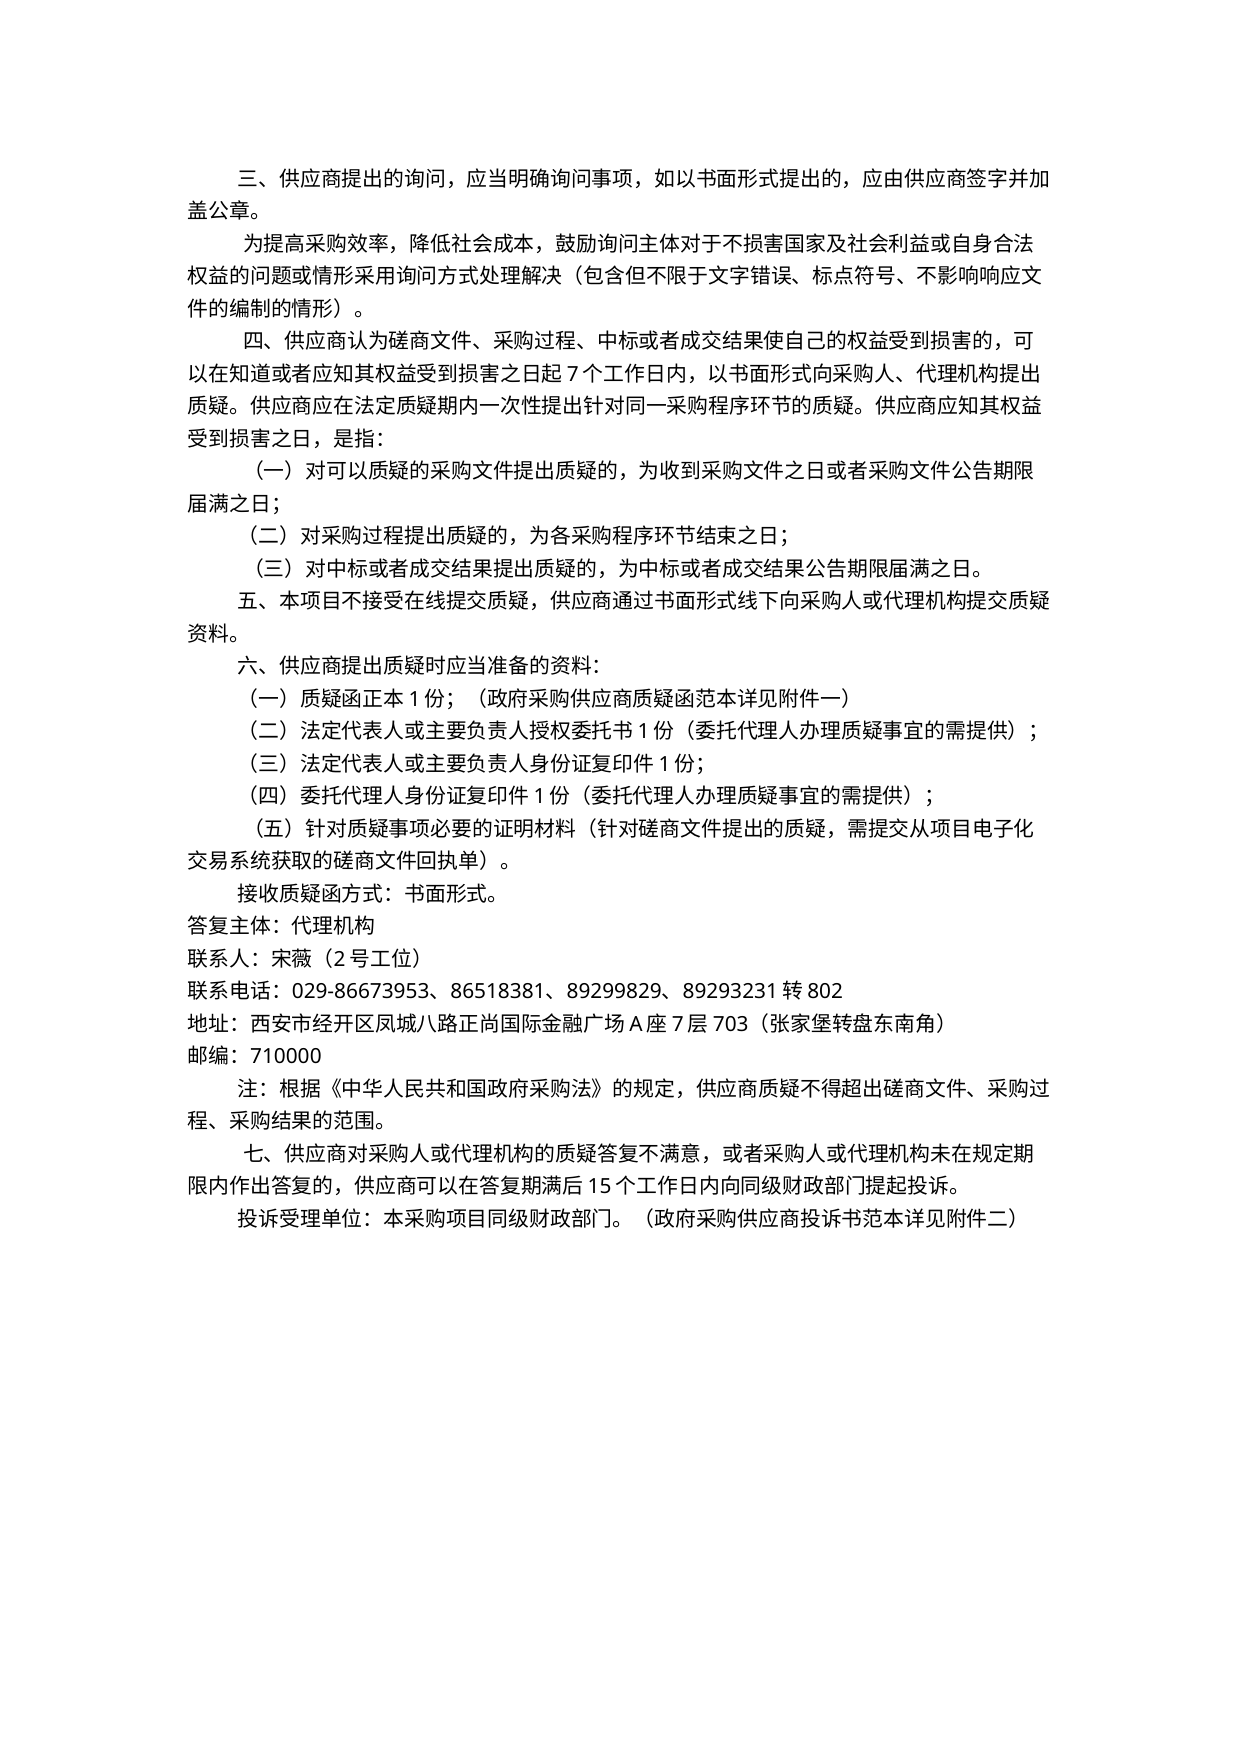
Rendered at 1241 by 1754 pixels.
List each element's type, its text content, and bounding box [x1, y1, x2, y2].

text （四）委托代理人身份证复印件1份（委托代理人办理质疑事宜的需提供）； [187, 779, 1053, 812]
text 答复主体：代理机构 [187, 909, 1053, 942]
text 六、供应商提出质疑时应当准备的资料： [187, 649, 1053, 682]
text 为提高采购效率，降低社会成本，鼓励询问主体对于不损害国家及社会利益或自身合法权益的问题或情形采用询问方式处理解决（包含但不限于文字错误、标点符号、不影响响应文件的编制的情形）。 [187, 227, 1053, 324]
text 三、供应商提出的询问，应当明确询问事项，如以书面形式提出的，应由供应商签字并加盖公章。 [187, 162, 1053, 227]
text 五、本项目不接受在线提交质疑，供应商通过书面形式线下向采购人或代理机构提交质疑资料。 [187, 584, 1053, 649]
text 七、供应商对采购人或代理机构的质疑答复不满意，或者采购人或代理机构未在规定期限内作出答复的，供应商可以在答复期满后15个工作日内向同级财政部门提起投诉。 [187, 1137, 1053, 1202]
text （二）法定代表人或主要负责人授权委托书1份（委托代理人办理质疑事宜的需提供）； [187, 714, 1053, 747]
text （三）法定代表人或主要负责人身份证复印件1份； [187, 747, 1053, 779]
text （一）对可以质疑的采购文件提出质疑的，为收到采购文件之日或者采购文件公告期限届满之日； [187, 454, 1053, 519]
text 地址：西安市经开区凤城八路正尚国际金融广场A座7层703（张家堡转盘东南角） [187, 1007, 1053, 1039]
text 四、供应商认为磋商文件、采购过程、中标或者成交结果使自己的权益受到损害的，可以在知道或者应知其权益受到损害之日起7个工作日内，以书面形式向采购人、代理机构提出质疑。供应商应在法定质疑期内一次性提出针对同一采购程序环节的质疑。供应商应知其权益受到损害之日，是指： [187, 324, 1053, 454]
text 注：根据《中华人民共和国政府采购法》的规定，供应商质疑不得超出磋商文件、采购过程、采购结果的范围。 [187, 1072, 1053, 1137]
text （一）质疑函正本1份；（政府采购供应商质疑函范本详见附件一） [187, 682, 1053, 714]
text 接收质疑函方式：书面形式。 [187, 877, 1053, 909]
text （二）对采购过程提出质疑的，为各采购程序环节结束之日； [187, 519, 1053, 552]
text 邮编：710000 [187, 1039, 1053, 1072]
text 投诉受理单位：本采购项目同级财政部门。（政府采购供应商投诉书范本详见附件二） [187, 1202, 1053, 1234]
text （三）对中标或者成交结果提出质疑的，为中标或者成交结果公告期限届满之日。 [187, 552, 1053, 584]
text 联系人：宋薇（2号工位） [187, 942, 1053, 974]
text 联系电话：029-86673953、86518381、89299829、89293231转802 [187, 974, 1053, 1007]
text （五）针对质疑事项必要的证明材料（针对磋商文件提出的质疑，需提交从项目电子化交易系统获取的磋商文件回执单）。 [187, 812, 1053, 877]
